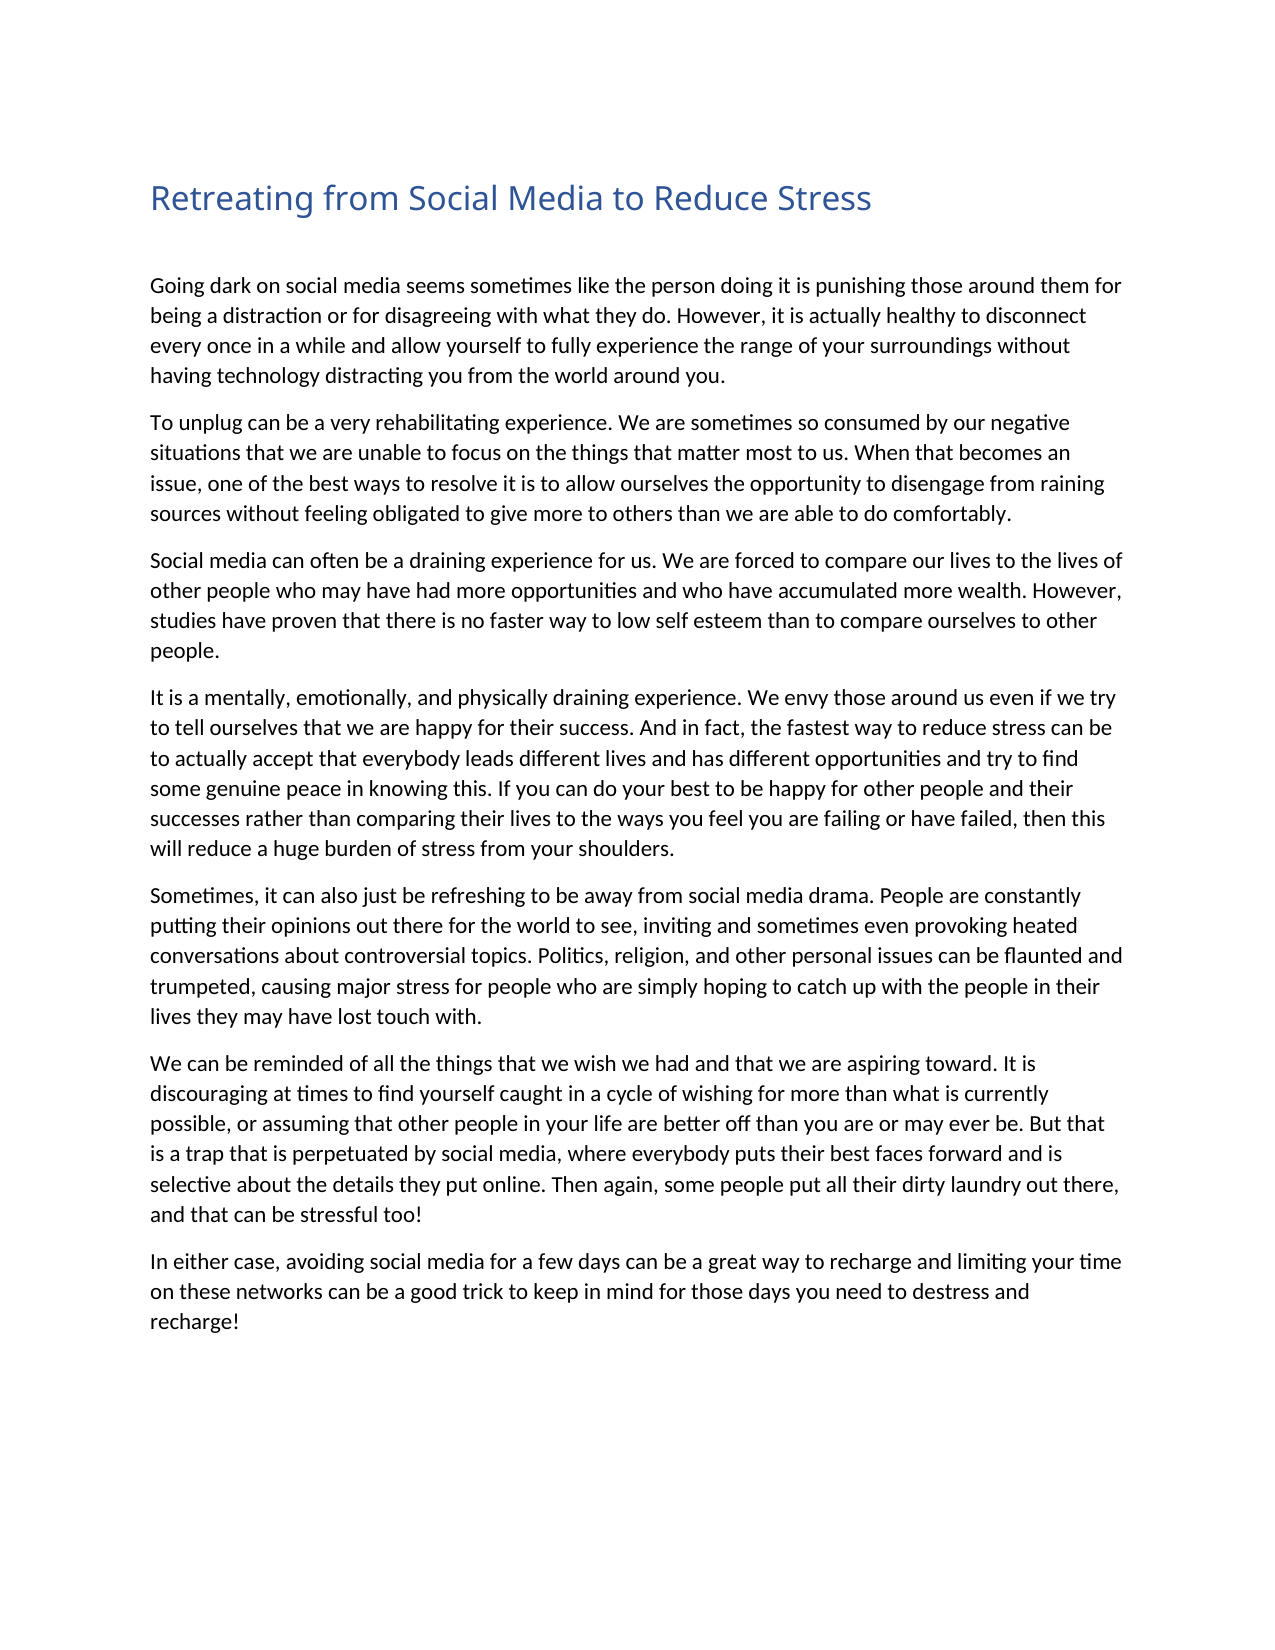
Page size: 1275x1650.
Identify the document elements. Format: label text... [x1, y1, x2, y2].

subtitle Retreating from Social Media to Reduce Stress [150, 175, 1125, 220]
text Going dark on social media seems sometimes like the person doing it is punishing those around them for being a distraction or for disagreeing with what they do. However, it is actually healthy to disconnect every once in a while and allow yourself to fully experience the range of your surroundings without having technology distracting you from the world around you. [150, 271, 1125, 389]
text In either case, avoiding social media for a few days can be a great way to recharge and limiting your time on these networks can be a good trick to keep in mind for those days you need to destress and recharge! [150, 1247, 1125, 1335]
text It is a mentally, emotionally, and physically draining experience. We envy those around us even if we try to tell ourselves that we are happy for their success. And in fact, the fastest way to reduce stress can be to actually accept that everybody leads different lives and has different opportunities and try to find some genuine peace in knowing this. If you can do your best to be happy for other people and their successes rather than comparing their lives to the ways you feel you are failing or have failed, then this will reduce a huge burden of stress from your shoulders. [150, 683, 1125, 862]
text We can be reminded of all the things that we wish we had and that we are aspiring toward. It is discouraging at times to find yourself caught in a cycle of wishing for more than what is currently possible, or assuming that other people in your life are better off than you are or may ever be. But that is a trap that is perpetuated by social media, where everybody puts their best faces forward and is selective about the details they put online. Then again, some people put all their dirty laundry out there, and that can be stressful too! [150, 1049, 1125, 1228]
text Social media can often be a draining experience for us. We are forced to compare our lives to the lives of other people who may have had more opportunities and who have accumulated more wealth. However, studies have proven that there is no faster way to low self esteem than to compare ourselves to other people. [150, 546, 1125, 664]
text To unplug can be a very rehabilitating experience. We are sometimes so consumed by our negative situations that we are unable to focus on the things that matter most to us. When that becomes an issue, one of the best ways to resolve it is to allow ourselves the opportunity to disengage from raining sources without feeling obligated to give more to others than we are able to do comfortably. [150, 408, 1125, 527]
text Sometimes, it can also just be refreshing to be away from social media drama. People are constantly putting their opinions out there for the world to see, inviting and sometimes even provoking heated conversations about controversial topics. Politics, religion, and other personal issues can be flaunted and trumpeted, causing major stress for people who are simply hoping to catch up with the people in their lives they may have lost touch with. [150, 881, 1125, 1030]
